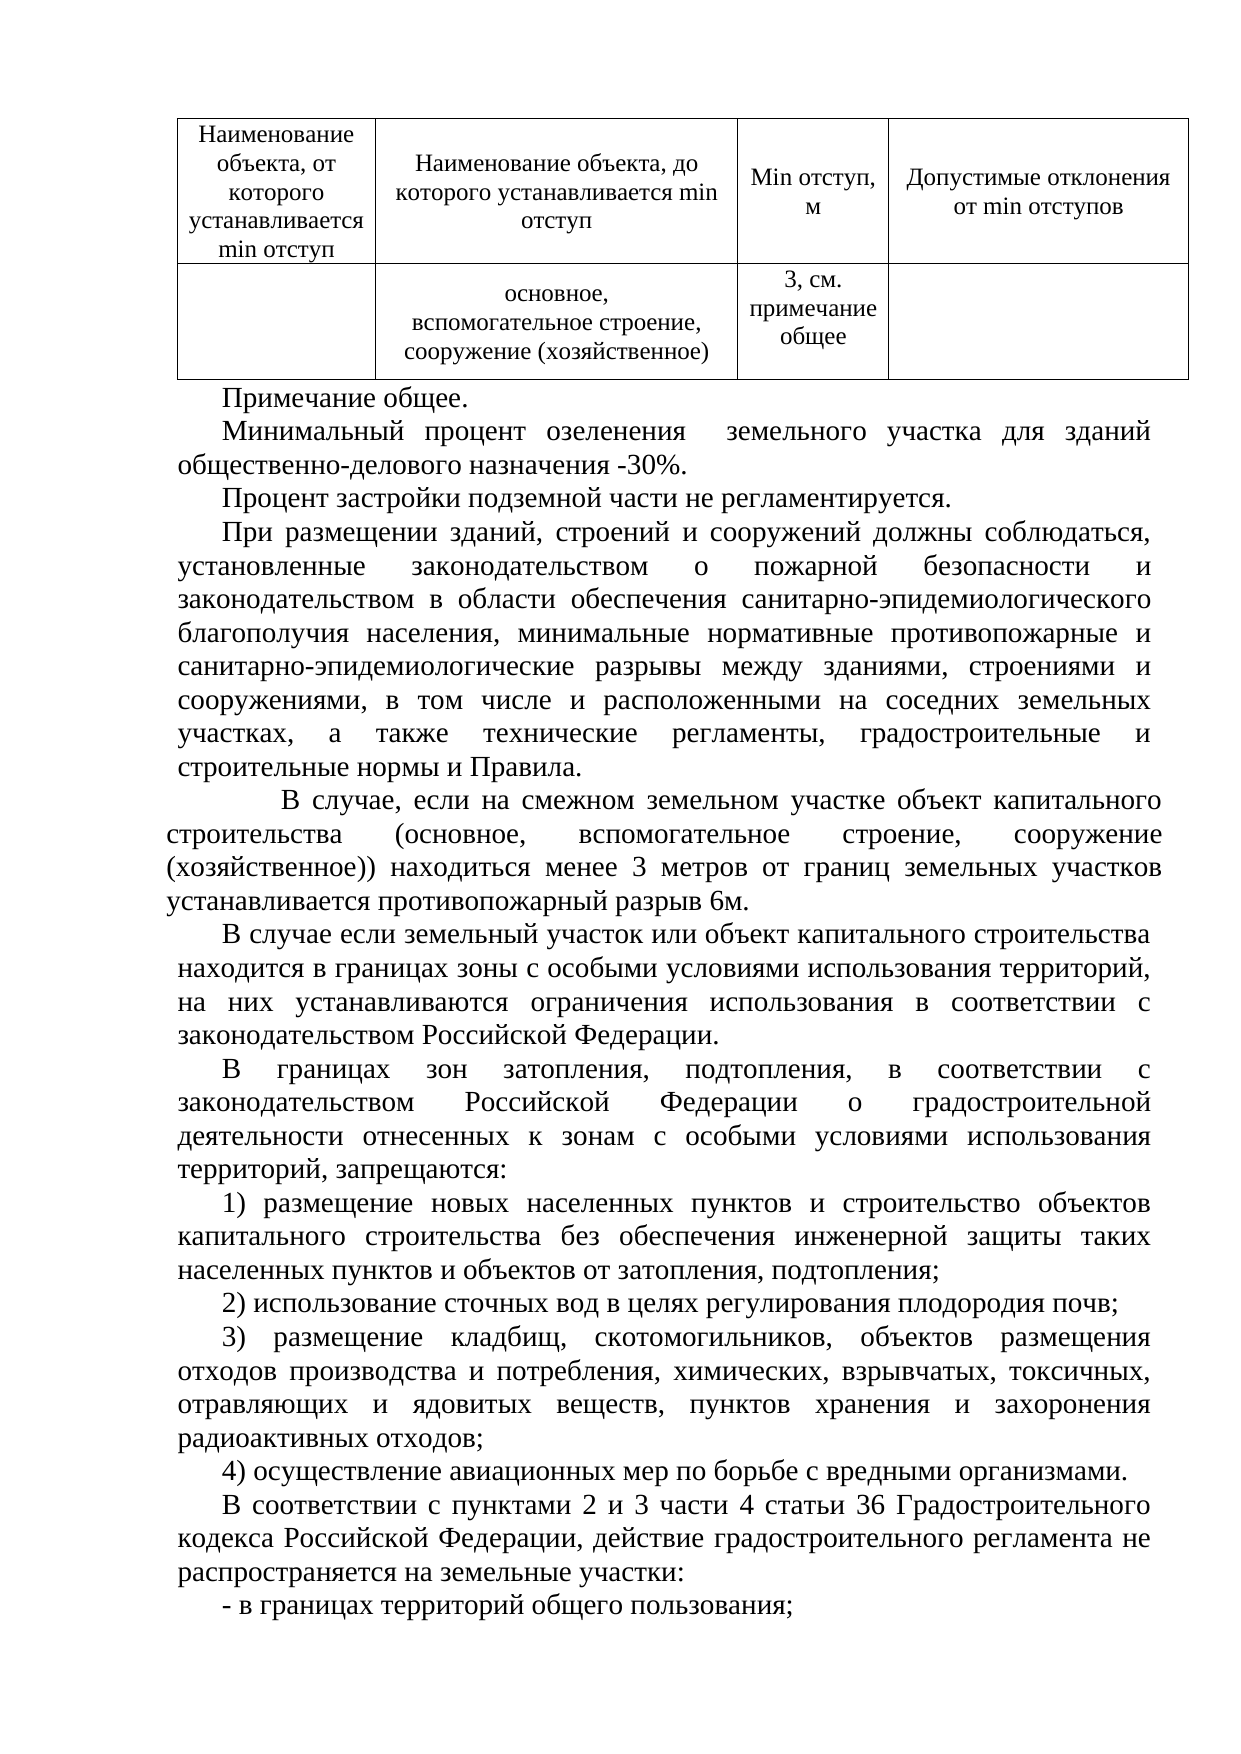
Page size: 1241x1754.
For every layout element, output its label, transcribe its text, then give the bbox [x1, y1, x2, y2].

text При размещении зданий, строений и сооружений должны соблюдаться, установленные законодательством о пожарной безопасности и законодательством в области обеспечения санитарно-эпидемиологического благополучия населения, минимальные нормативные противопожарные и санитарно-эпидемиологические разрывы между зданиями, строениями и сооружениями, в том числе и расположенными на соседних земельных участках, а также технические регламенты, градостроительные и строительные нормы и Правила. [177, 514, 1152, 782]
text Примечание общее. [177, 380, 1152, 413]
text В соответствии с пунктами 2 и 3 части 4 статьи 36 Градостроительного кодекса Российской Федерации, действие градостроительного регламента не распространяется на земельные участки: [177, 1487, 1152, 1587]
text Процент застройки подземной части не регламентируется. [177, 481, 1152, 514]
table_header Наименование объекта, от которого устанавливается min отступ [178, 119, 375, 263]
table_header Наименование объекта, до которого устанавливается min отступ [376, 119, 737, 263]
text 3) размещение кладбищ, скотомогильников, объектов размещения отходов производства и потребления, химических, взрывчатых, токсичных, отравляющих и ядовитых веществ, пунктов хранения и захоронения радиоактивных отходов; [177, 1319, 1152, 1453]
text В случае если земельный участок или объект капитального строительства находится в границах зоны с особыми условиями использования территорий, на них устанавливаются ограничения использования в соответствии с законодательством Российской Федерации. [177, 917, 1152, 1051]
text - в границах территорий общего пользования; [177, 1587, 1152, 1621]
text 4) осуществление авиационных мер по борьбе с вредными организмами. [177, 1453, 1152, 1487]
table_cell 3, см. примечание общее [738, 264, 888, 379]
table_header Min отступ, м [738, 119, 888, 263]
table_cell основное, вспомогательное строение, сооружение (хозяйственное) [376, 264, 737, 379]
table_header Допустимые отклонения от min отступов [889, 119, 1188, 263]
text 1) размещение новых населенных пунктов и строительство объектов капитального строительства без обеспечения инженерной защиты таких населенных пунктов и объектов от затопления, подтопления; [177, 1185, 1152, 1286]
text В случае, если на смежном земельном участке объект капитального строительства (основное, вспомогательное строение, сооружение (хозяйственное)) находиться менее 3 метров от границ земельных участков устанавливается противопожарный разрыв 6м. [166, 782, 1163, 917]
text 2) использование сточных вод в целях регулирования плодородия почв; [177, 1286, 1152, 1319]
text В границах зон затопления, подтопления, в соответствии с законодательством Российской Федерации о градостроительной деятельности отнесенных к зонам с особыми условиями использования территорий, запрещаются: [177, 1051, 1152, 1185]
table_cell [889, 264, 1188, 379]
text Минимальный процент озеленения земельного участка для зданий общественно-делового назначения -30%. [177, 413, 1152, 481]
